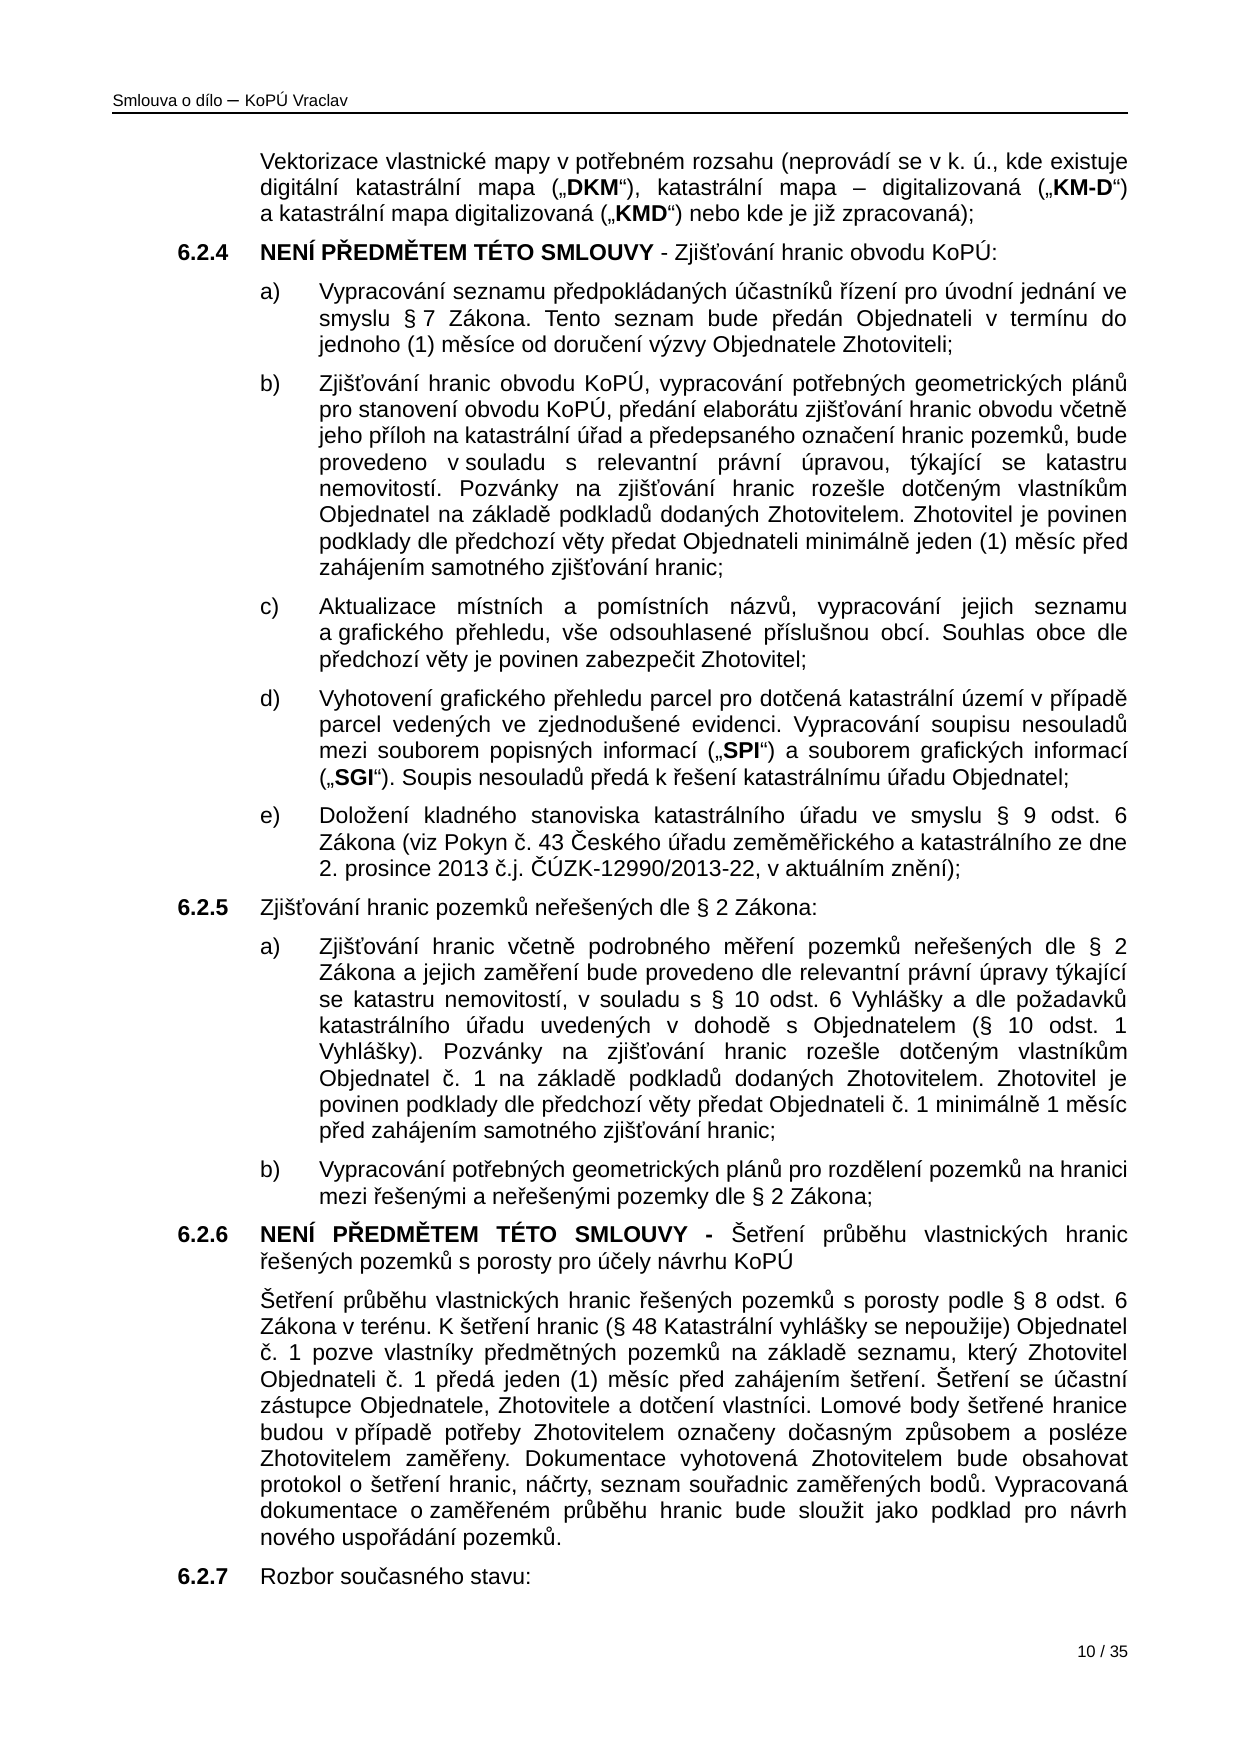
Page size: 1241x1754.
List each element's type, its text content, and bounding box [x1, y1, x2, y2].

list Doložení kladného stanoviska katastrálního úřadu ve smyslu § 9 odst. 6 Zákona (viz Pokyn č. 43 Českého úřadu zeměměřického a katastrálního ze dne 2. prosince 2013 č.j. ČÚZK-12990/2013-22, v aktuálním znění); [260, 802, 1128, 882]
list Aktualizace místních a pomístních názvů, vypracování jejich seznamu a grafického přehledu, vše odsouhlasené příslušnou obcí. Souhlas obce dle předchozí věty je povinen zabezpečit Zhotovitel; [260, 593, 1128, 672]
text NENÍ PŘEDMĚTEM TÉTO SMLOUVY - Šetření průběhu vlastnických hranic řešených pozemků s porosty pro účely návrhu KoPÚ [177, 1221, 1128, 1274]
list Vyhotovení grafického přehledu parcel pro dotčená katastrální území v případě parcel vedených ve zjednodušené evidenci. Vypracování soupisu nesouladů mezi souborem popisných informací („SPI“) a souborem grafických informací („SGI“). Soupis nesouladů předá k řešení katastrálnímu úřadu Objednatel; [260, 684, 1128, 790]
list Zjišťování hranic obvodu KoPÚ, vypracování potřebných geometrických plánů pro stanovení obvodu KoPÚ, předání elaborátu zjišťování hranic obvodu včetně jeho příloh na katastrální úřad a předepsaného označení hranic pozemků, bude provedeno v souladu s relevantní právní úpravou, týkající se katastru nemovitostí. Pozvánky na zjišťování hranic rozešle dotčeným vlastníkům Objednatel na základě podkladů dodaných Zhotovitelem. Zhotovitel je povinen podklady dle předchozí věty předat Objednateli minimálně jeden (1) měsíc před zahájením samotného zjišťování hranic; [260, 370, 1128, 581]
list Vektorizace vlastnické mapy v potřebném rozsahu (neprovádí se v k. ú., kde existuje digitální katastrální mapa („DKM“), katastrální mapa – digitalizovaná („KM-D“) a katastrální mapa digitalizovaná („KMD“) nebo kde je již zpracovaná); [260, 148, 1128, 227]
list Vypracování seznamu předpokládaných účastníků řízení pro úvodní jednání ve smyslu § 7 Zákona. Tento seznam bude předán Objednateli v termínu do jednoho (1) měsíce od doručení výzvy Objednatele Zhotoviteli; [260, 278, 1128, 357]
text Zjišťování hranic pozemků neřešených dle § 2 Zákona: [177, 894, 1128, 920]
list Zjišťování hranic včetně podrobného měření pozemků neřešených dle § 2 Zákona a jejich zaměření bude provedeno dle relevantní právní úpravy týkající se katastru nemovitostí, v souladu s § 10 odst. 6 Vyhlášky a dle požadavků katastrálního úřadu uvedených v dohodě s Objednatelem (§ 10 odst. 1 Vyhlášky). Pozvánky na zjišťování hranic rozešle dotčeným vlastníkům Objednatel č. 1 na základě podkladů dodaných Zhotovitelem. Zhotovitel je povinen podklady dle předchozí věty předat Objednateli č. 1 minimálně 1 měsíc před zahájením samotného zjišťování hranic; [260, 933, 1128, 1144]
text NENÍ PŘEDMĚTEM TÉTO SMLOUVY - Zjišťování hranic obvodu KoPÚ: [177, 239, 1128, 266]
list Vypracování potřebných geometrických plánů pro rozdělení pozemků na hranici mezi řešenými a neřešenými pozemky dle § 2 Zákona; [260, 1156, 1128, 1209]
text Rozbor současného stavu: [177, 1563, 1128, 1589]
list Šetření průběhu vlastnických hranic řešených pozemků s porosty podle § 8 odst. 6 Zákona v terénu. K šetření hranic (§ 48 Katastrální vyhlášky se nepoužije) Objednatel č. 1 pozve vlastníky předmětných pozemků na základě seznamu, který Zhotovitel Objednateli č. 1 předá jeden (1) měsíc před zahájením šetření. Šetření se účastní zástupce Objednatele, Zhotovitele a dotčení vlastníci. Lomové body šetřené hranice budou v případě potřeby Zhotovitelem označeny dočasným způsobem a posléze Zhotovitelem zaměřeny. Dokumentace vyhotovená Zhotovitelem bude obsahovat protokol o šetření hranic, náčrty, seznam souřadnic zaměřených bodů. Vypracovaná dokumentace o zaměřeném průběhu hranic bude sloužit jako podklad pro návrh nového uspořádání pozemků. [260, 1287, 1128, 1550]
